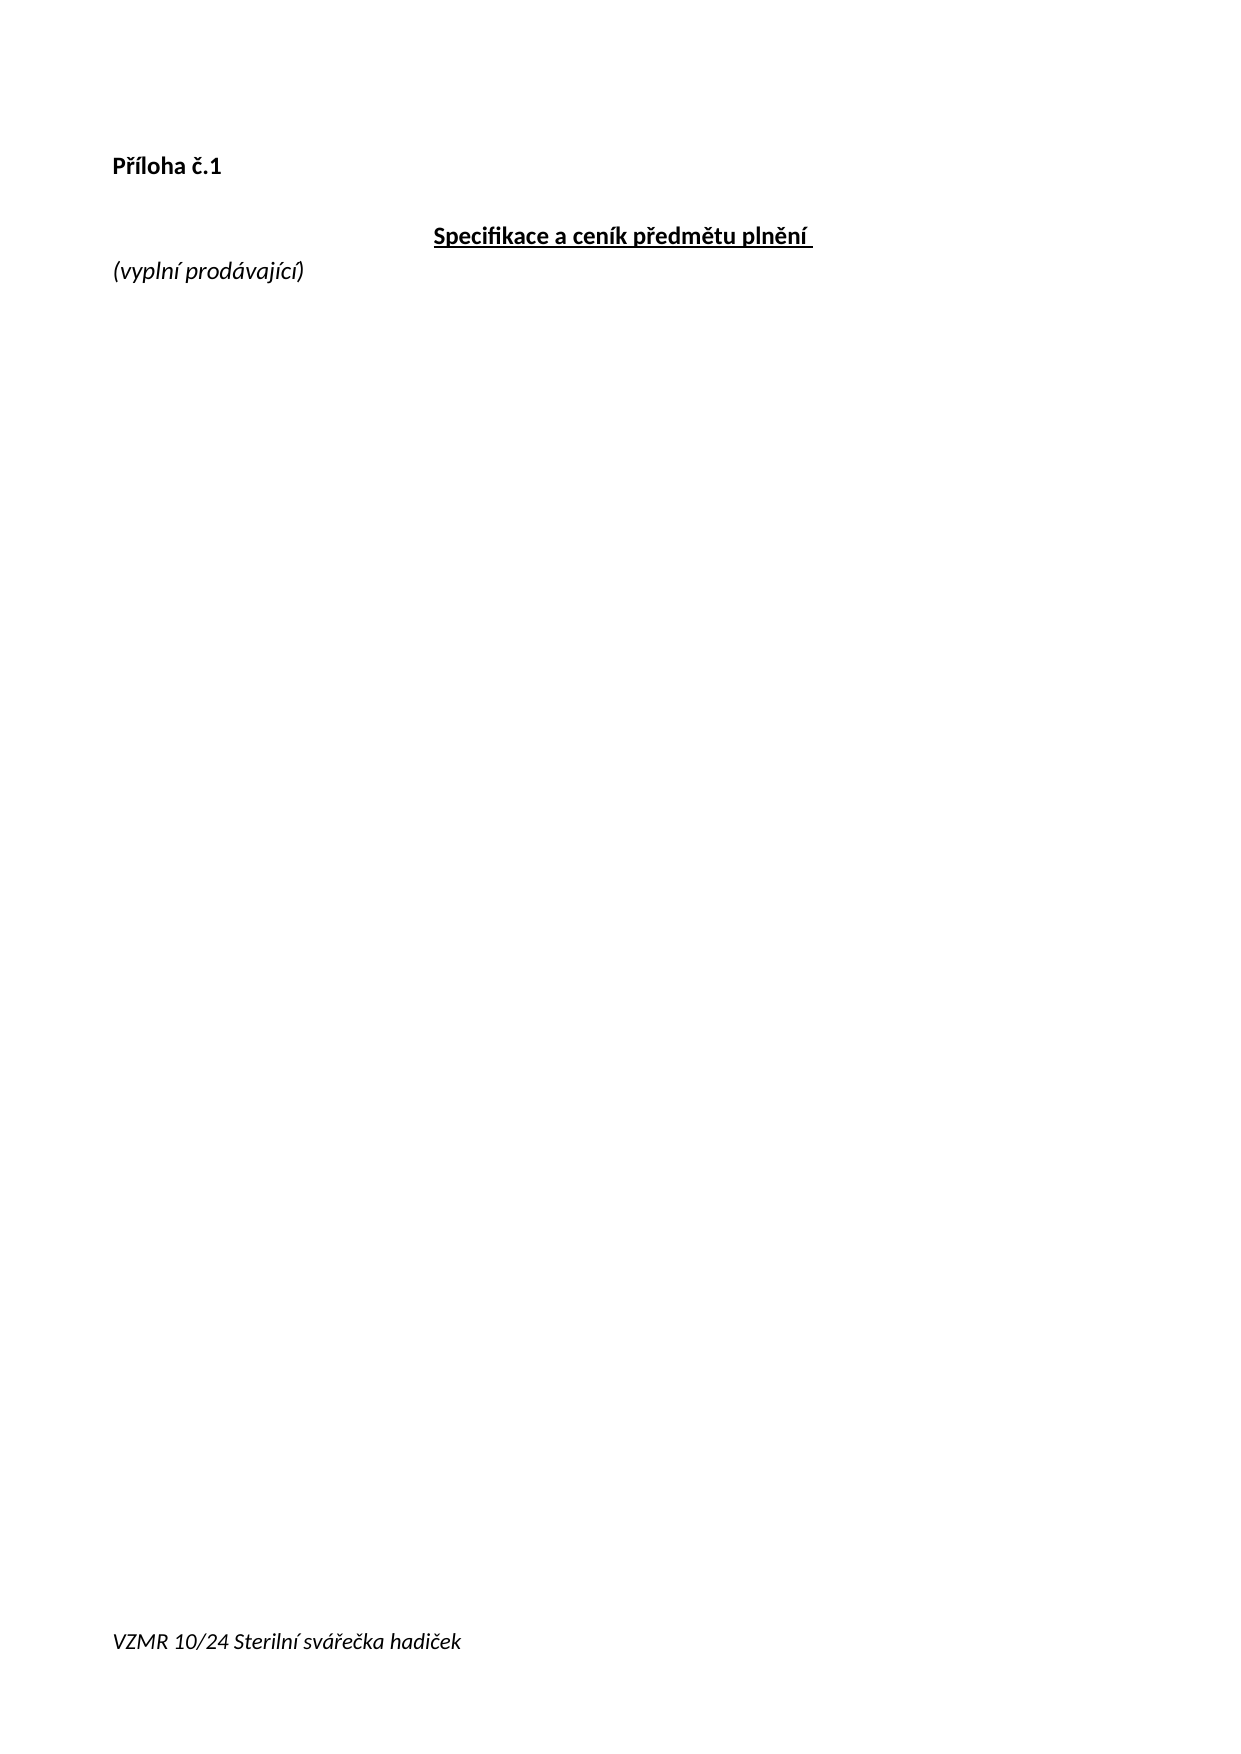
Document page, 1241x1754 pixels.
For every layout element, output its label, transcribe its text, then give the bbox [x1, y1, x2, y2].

text (vyplní prodávající) [112, 255, 1128, 286]
text Příloha č.1 [112, 150, 1128, 181]
text Specifikace a ceník předmětu plnění [112, 220, 1128, 251]
